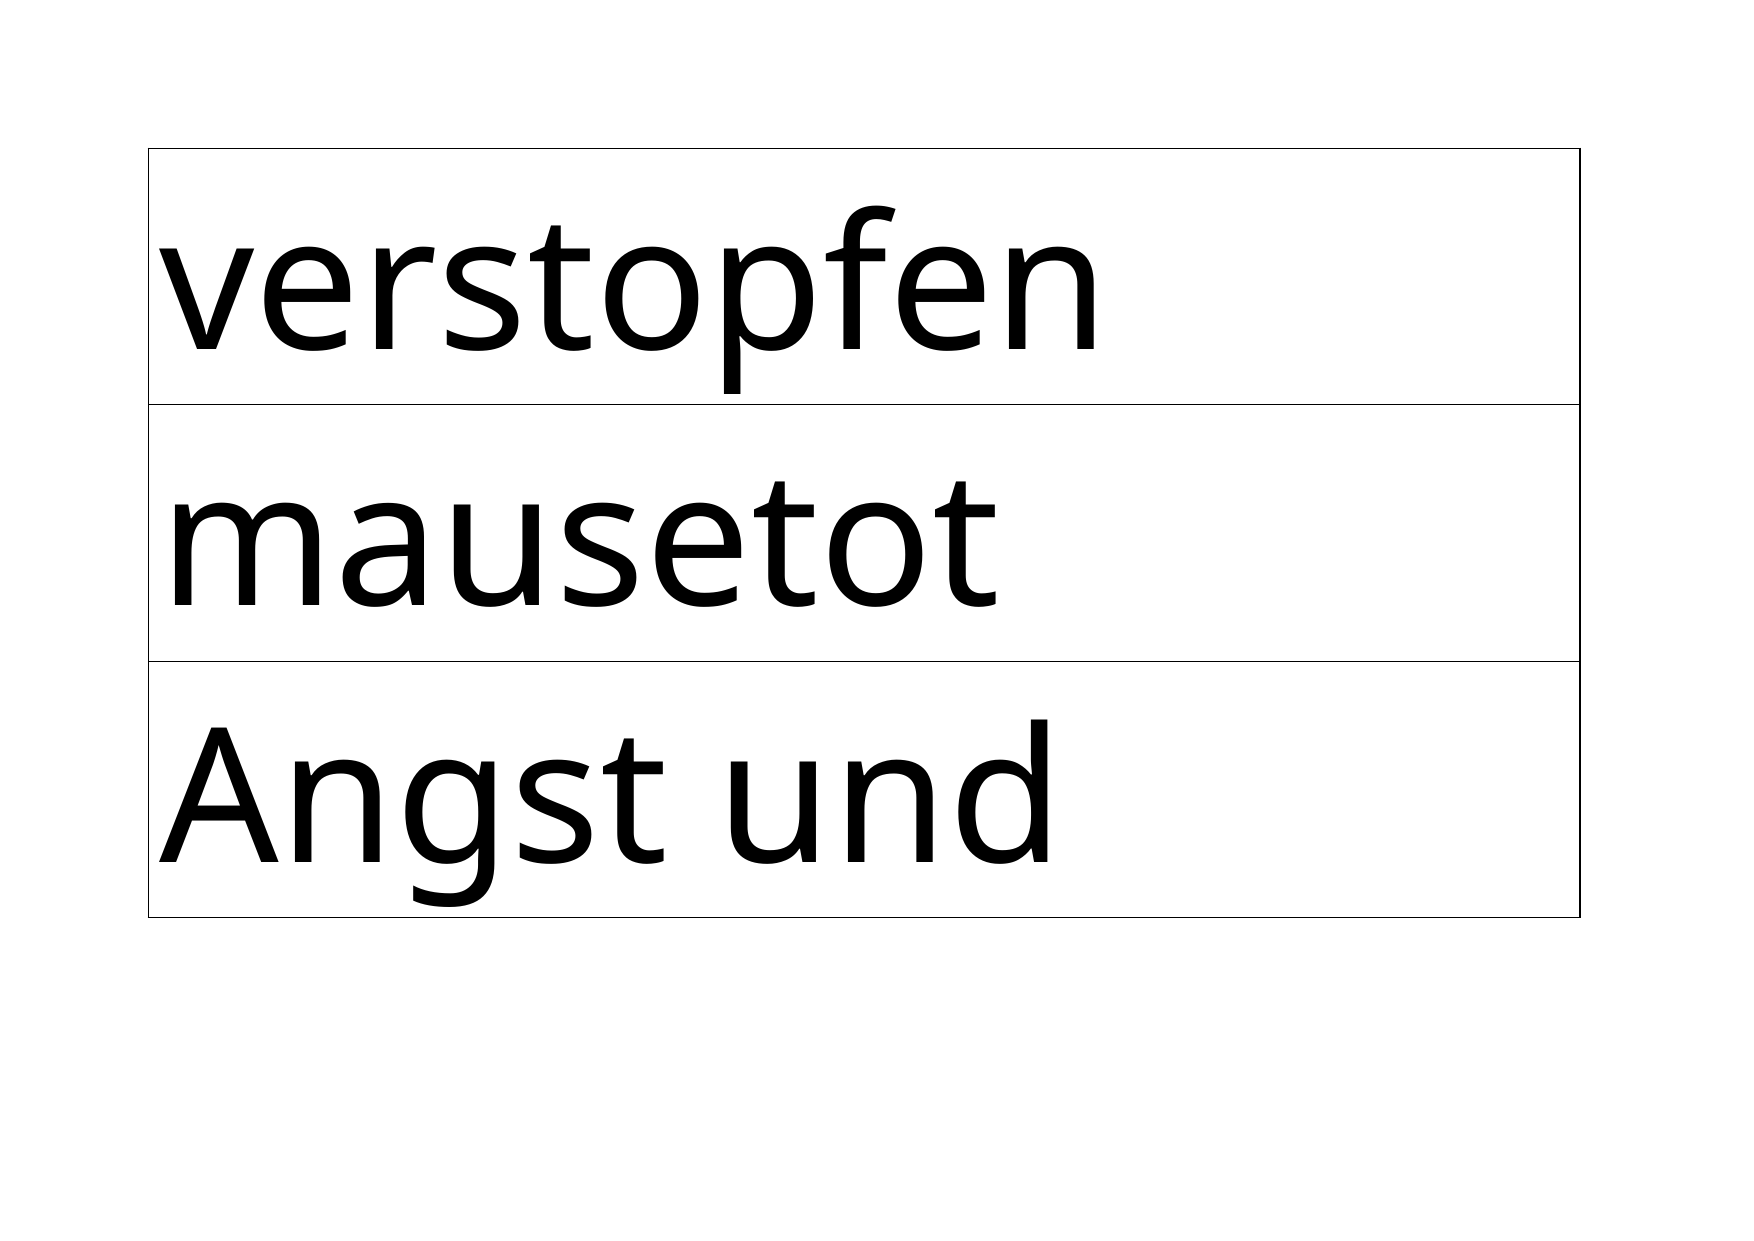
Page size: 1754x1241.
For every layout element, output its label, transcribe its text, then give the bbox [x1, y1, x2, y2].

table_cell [149, 662, 1579, 917]
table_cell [149, 149, 1579, 404]
table_cell mausetot [149, 405, 1579, 661]
